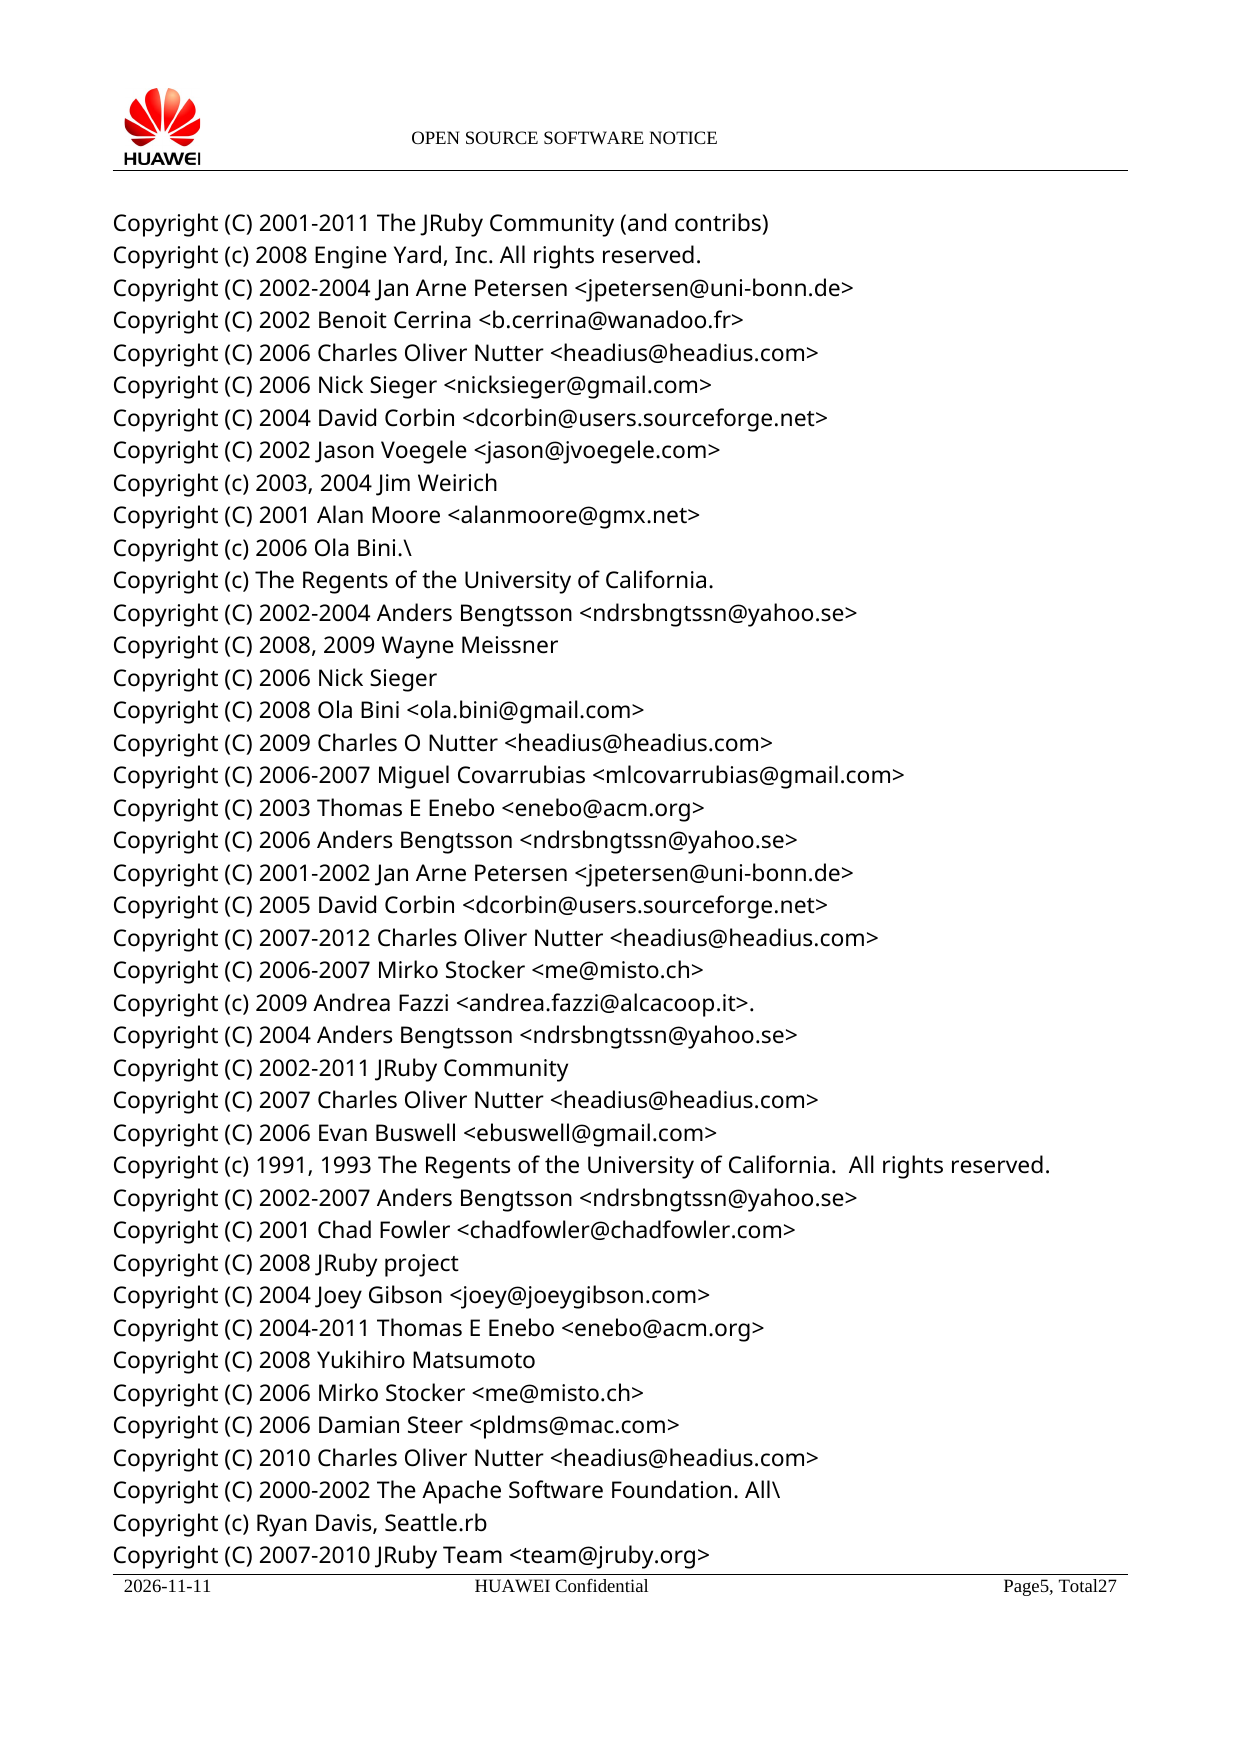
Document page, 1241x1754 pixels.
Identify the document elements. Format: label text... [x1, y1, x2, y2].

picture [124, 88, 201, 165]
